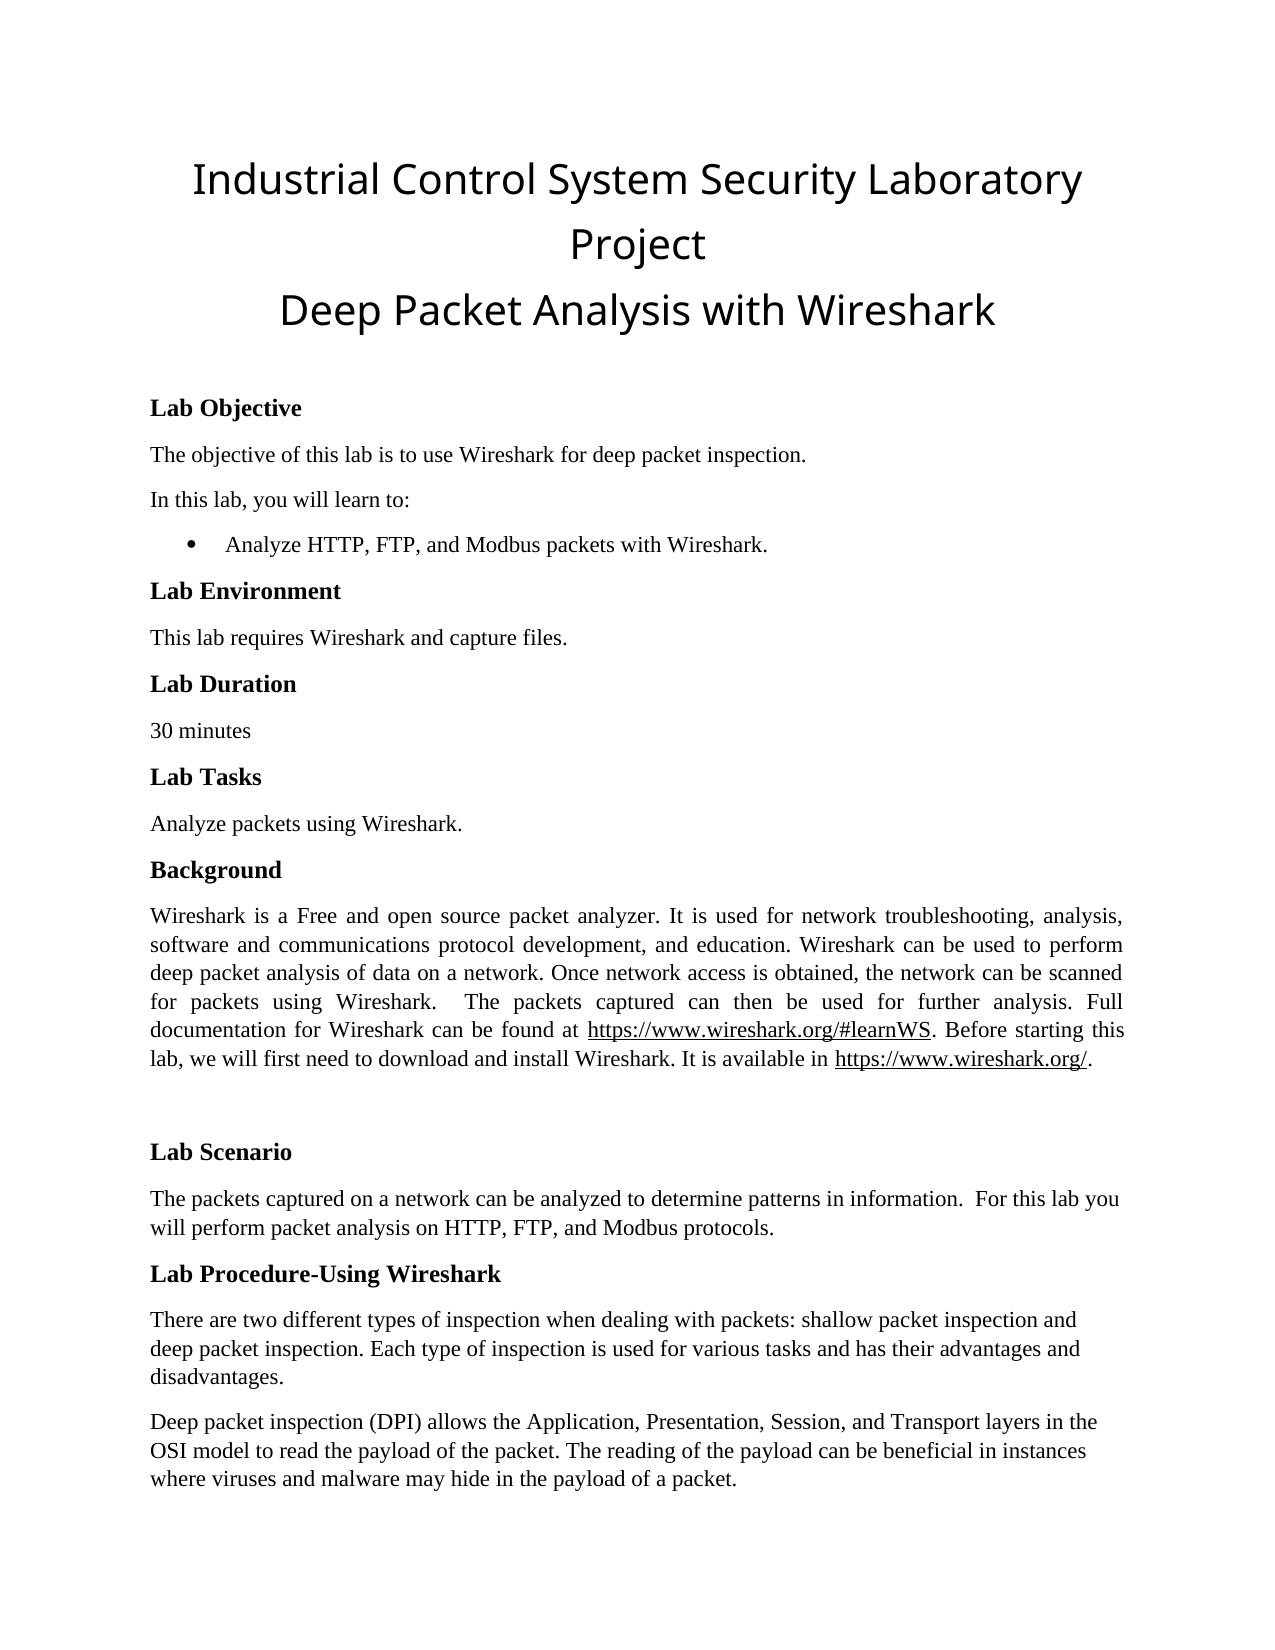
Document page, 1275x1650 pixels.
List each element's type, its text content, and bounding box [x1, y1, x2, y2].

list Analyze HTTP, FTP, and Modbus packets with Wireshark. [187, 531, 1125, 558]
text Lab Duration [150, 669, 1125, 698]
text Lab Tasks [150, 762, 1125, 791]
text Lab Objective [150, 393, 1125, 422]
text Deep packet inspection (DPI) allows the Application, Presentation, Session, and Transport layers in the OSI model to read the payload of the packet. The reading of the payload can be beneficial in instances where viruses and malware may hide in the payload of a packet. [150, 1408, 1125, 1492]
subtitle Industrial Control System Security Laboratory Project [150, 150, 1125, 272]
text In this lab, you will learn to: [150, 486, 1125, 512]
text 30 minutes [150, 717, 1125, 743]
text Lab Procedure-Using Wireshark [150, 1259, 1125, 1287]
text There are two different types of inspection when dealing with packets: shallow packet inspection and deep packet inspection. Each type of inspection is used for various tasks and has their advantages and disadvantages. [150, 1306, 1125, 1390]
subtitle Deep Packet Analysis with Wireshark [150, 280, 1125, 337]
text The packets captured on a network can be analyzed to determine patterns in information. For this lab you will perform packet analysis on HTTP, FTP, and Modbus protocols. [150, 1185, 1125, 1240]
text Background [150, 855, 1125, 883]
text Wireshark is a Free and open source packet analyzer. It is used for network troubleshooting, analysis, software and communications protocol development, and education. Wireshark can be used to perform deep packet analysis of data on a network. Once network access is obtained, the network can be scanned for packets using Wireshark. The packets captured can then be used for further analysis. Full documentation for Wireshark can be found at https://www.wireshark.org/#learnWS. Before starting this lab, we will first need to download and install Wireshark. It is available in https://www.wireshark.org/. [150, 902, 1125, 1071]
text The objective of this lab is to use Wireshark for deep packet inspection. [150, 441, 1125, 467]
text Lab Environment [150, 576, 1125, 605]
text This lab requires Wireshark and capture files. [150, 624, 1125, 650]
text Analyze packets using Wireshark. [150, 810, 1125, 836]
text Lab Scenario [150, 1137, 1125, 1166]
